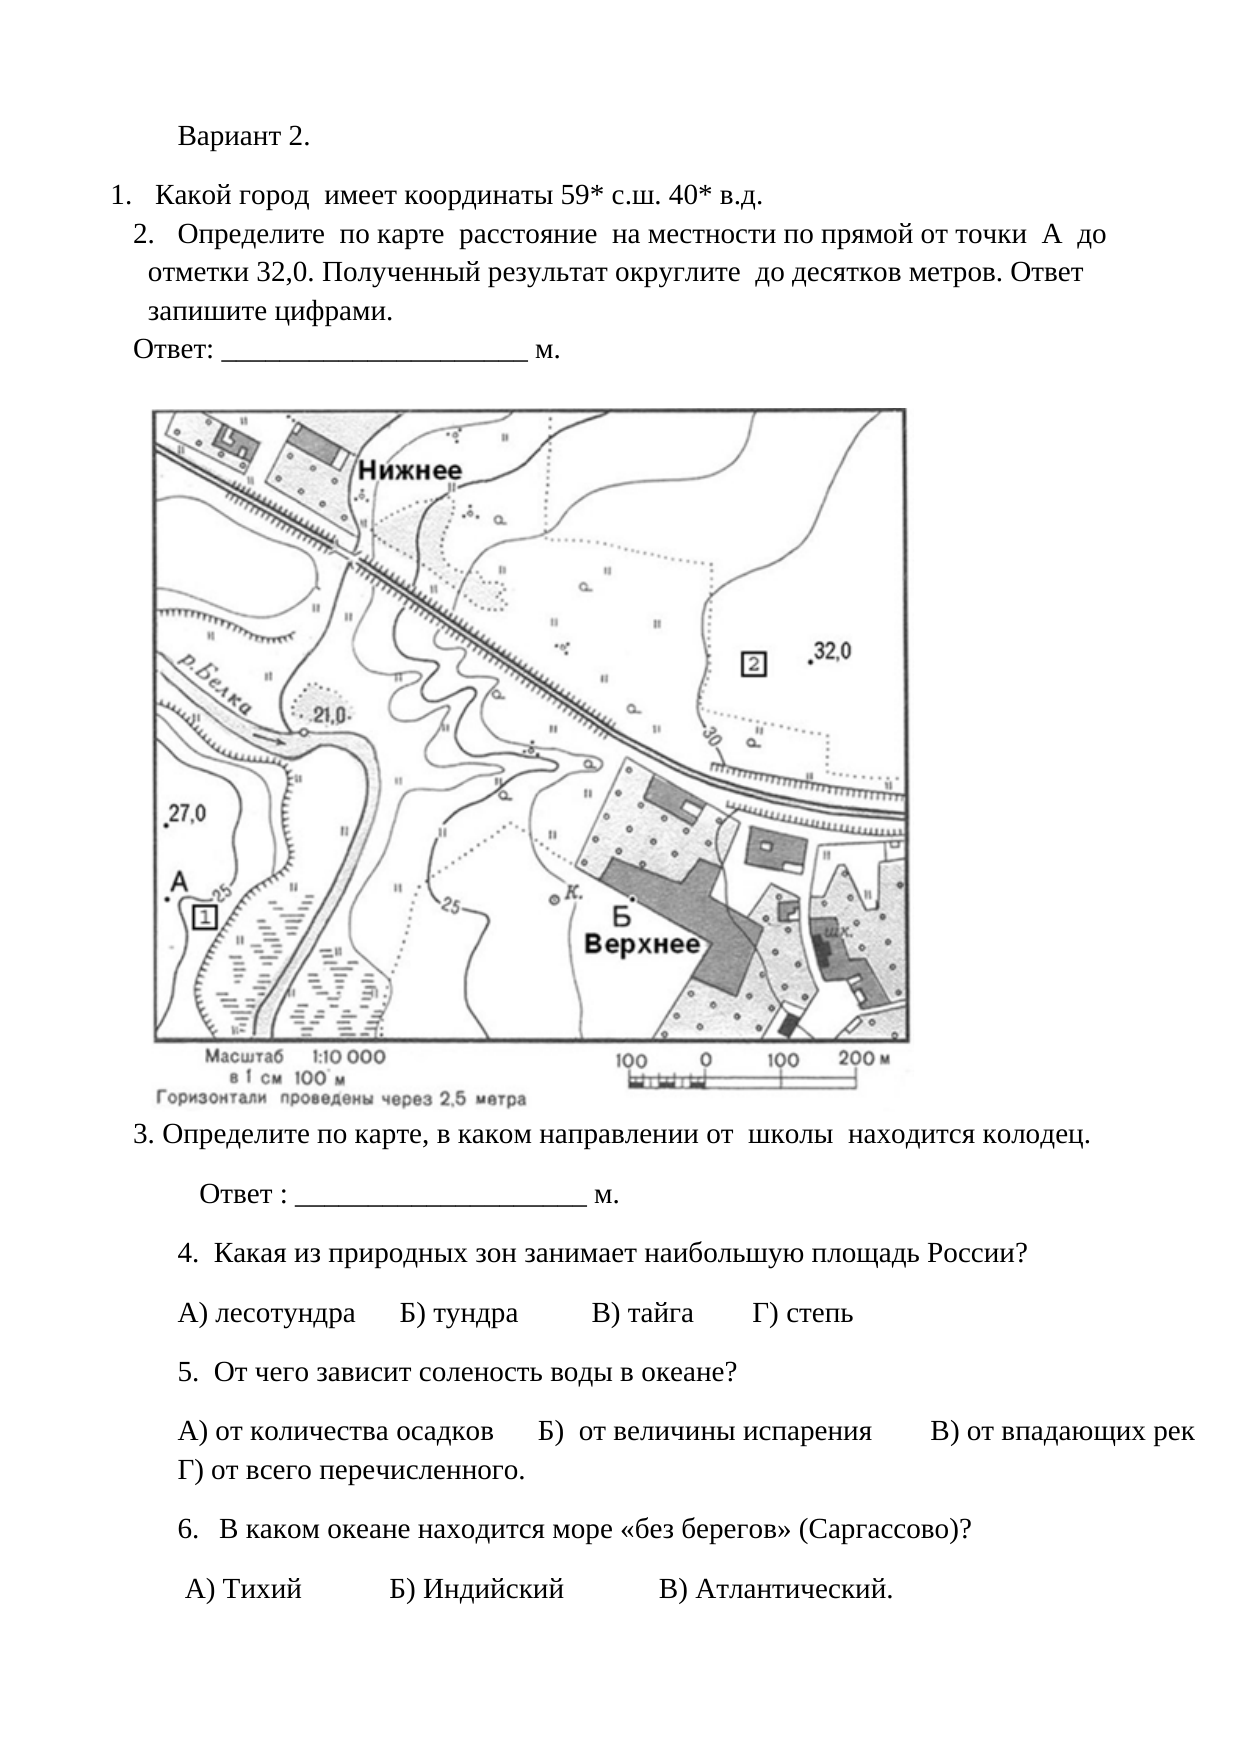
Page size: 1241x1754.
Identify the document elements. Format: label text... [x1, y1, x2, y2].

picture [132, 408, 915, 1113]
text Ответ : ____________________ м. [177, 1176, 1196, 1209]
text А) Тихий Б) Индийский В) Атлантический. [177, 1571, 1196, 1604]
list Определите по карте расстояние на местности по прямой от точки А до отметки 32,0. Полученный результат округлите до десятков метров. Ответ запишите цифрами. [133, 216, 1152, 327]
text А) от количества осадков Б) от величины испарения В) от впадающих рек Г) от всего перечисленного. [177, 1413, 1196, 1486]
text Вариант 2. [177, 118, 1152, 152]
text 6. В каком океане находится море «без берегов» (Саргассово)? [177, 1511, 1196, 1545]
list Ответ: _____________________ м. [133, 332, 1196, 365]
list 3. Определите по карте, в каком направлении от школы находится колодец. [133, 1117, 1196, 1150]
text 5. От чего зависит соленость воды в океане? [177, 1354, 1196, 1388]
text А) лесотундра Б) тундра В) тайга Г) степь [177, 1295, 1196, 1328]
list Какой город имеет координаты 59* с.ш. 40* в.д. [110, 177, 1152, 211]
text 4. Какая из природных зон занимает наибольшую площадь России? [133, 1235, 1196, 1269]
